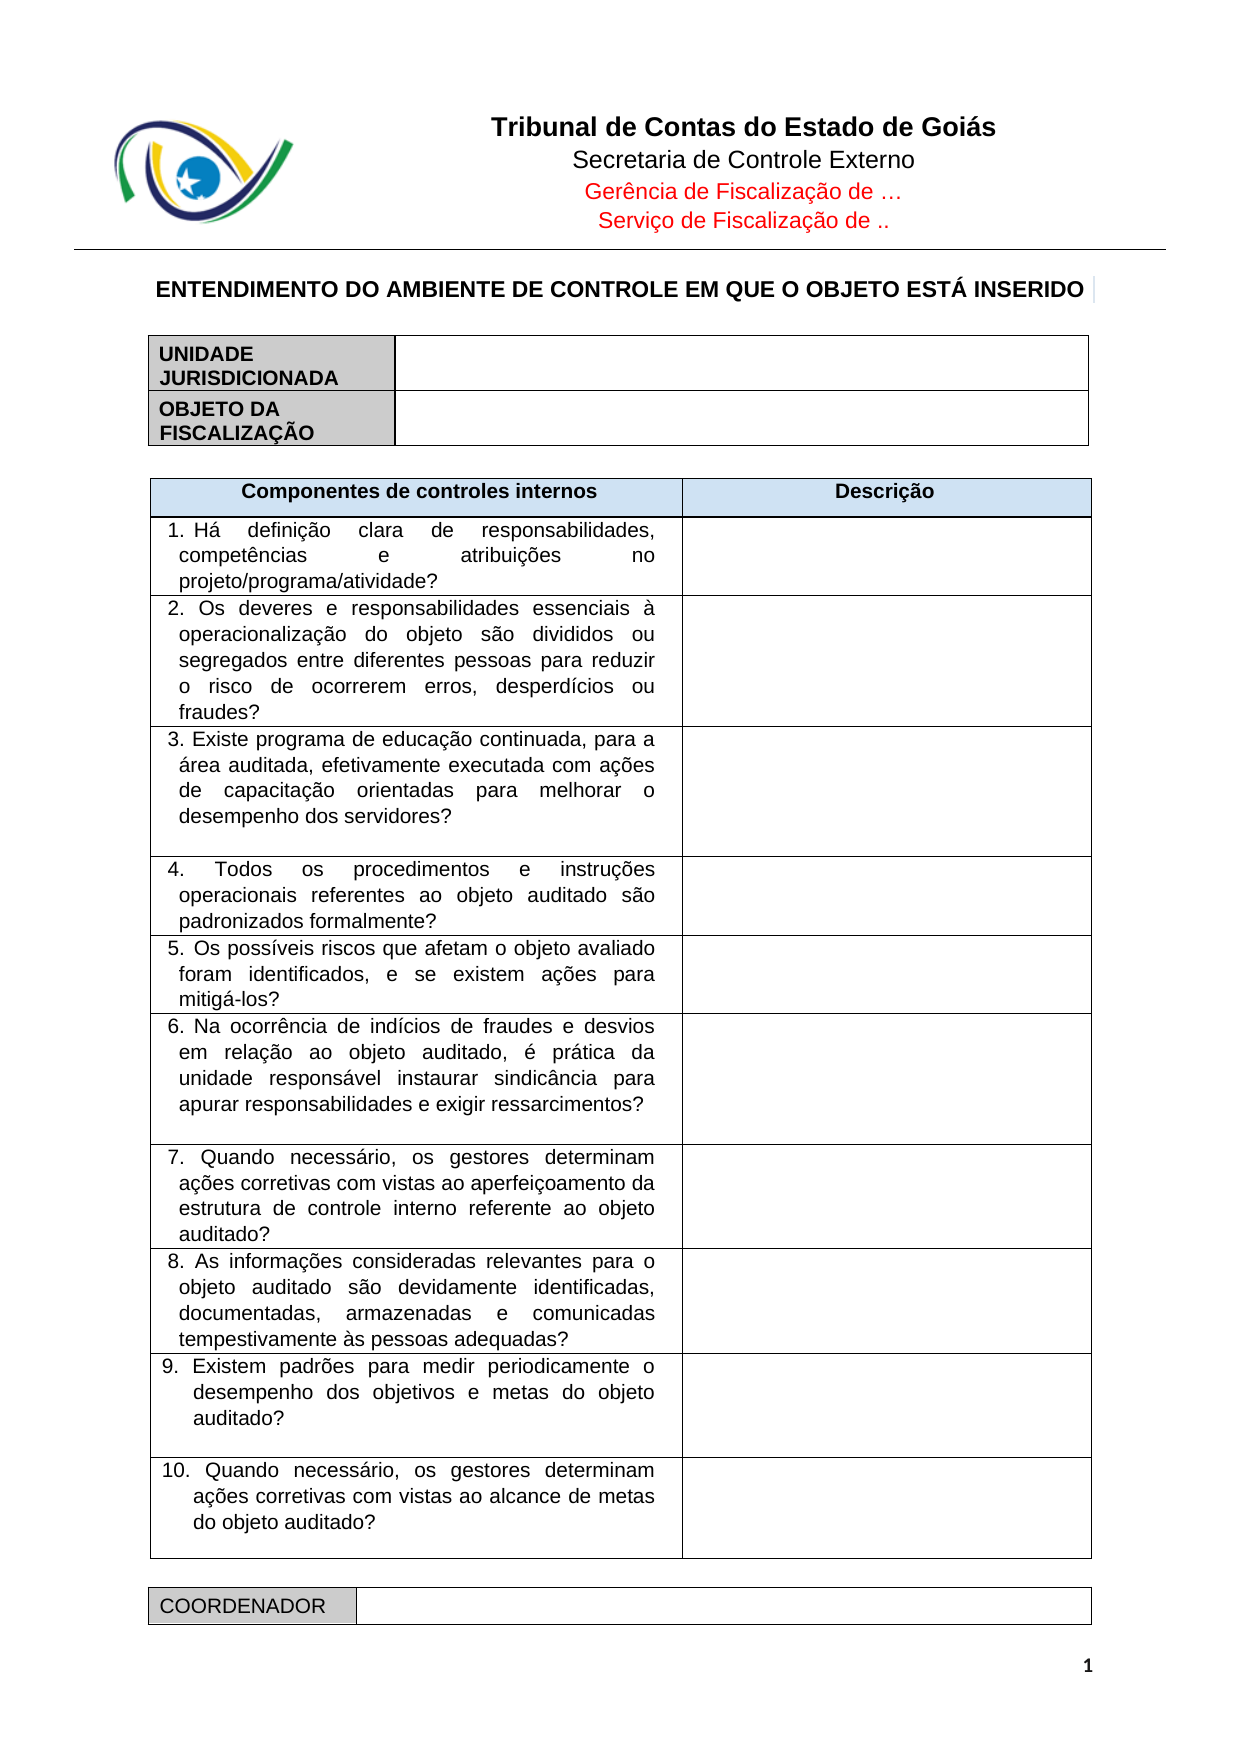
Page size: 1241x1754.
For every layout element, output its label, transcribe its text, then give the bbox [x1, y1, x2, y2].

table_cell 4. Todos os procedimentos e instruções operacionais referentes ao objeto auditado são padronizados formalmente? [151, 857, 682, 934]
table_header COORDENADOR [149, 1588, 356, 1623]
table_cell [683, 1014, 1091, 1143]
table_cell [683, 857, 1091, 934]
table_header [396, 336, 1088, 390]
table_cell 8. As informações consideradas relevantes para o objeto auditado são devidamente identificadas, documentadas, armazenadas e comunicadas tempestivamente às pessoas adequadas? [151, 1249, 682, 1353]
table_cell 5. Os possíveis riscos que afetam o objeto avaliado foram identificados, e se existem ações para mitigá-los? [151, 936, 682, 1013]
table_cell 1. Há definição clara de responsabilidades, competências e atribuições no projeto/programa/atividade? [151, 518, 682, 595]
table_cell [683, 727, 1091, 856]
table_header Componentes de controles internos [151, 479, 682, 516]
table_cell [683, 936, 1091, 1013]
table_cell [683, 1458, 1091, 1558]
table_cell [683, 1354, 1091, 1457]
table_header [357, 1588, 1091, 1623]
table_cell [683, 1249, 1091, 1353]
table_cell 2. Os deveres e responsabilidades essenciais à operacionalização do objeto são divididos ou segregados entre diferentes pessoas para reduzir o risco de ocorrerem erros, desperdícios ou fraudes? [151, 596, 682, 726]
table_header Descrição [683, 479, 1091, 516]
table_cell [683, 596, 1091, 726]
table_cell [683, 518, 1091, 595]
table_cell [396, 391, 1088, 445]
table_cell 7. Quando necessário, os gestores determinam ações corretivas com vistas ao aperfeiçoamento da estrutura de controle interno referente ao objeto auditado? [151, 1145, 682, 1248]
table_cell 9. Existem padrões para medir periodicamente o desempenho dos objetivos e metas do objeto auditado? [151, 1354, 682, 1457]
table_cell 10. Quando necessário, os gestores determinam ações corretivas com vistas ao alcance de metas do objeto auditado? [151, 1458, 682, 1558]
picture [107, 113, 299, 231]
table_cell [683, 1145, 1091, 1248]
table_cell 6. Na ocorrência de indícios de fraudes e desvios em relação ao objeto auditado, é prática da unidade responsável instaurar sindicância para apurar responsabilidades e exigir ressarcimentos? [151, 1014, 682, 1143]
table_cell OBJETO DA FISCALIZAÇÃO [149, 391, 394, 445]
table_header UNIDADE JURISDICIONADA [149, 336, 394, 390]
text ENTENDIMENTO DO AMBIENTE DE CONTROLE EM QUE O OBJETO ESTÁ INSERIDO [148, 276, 1093, 303]
table_cell 3. Existe programa de educação continuada, para a área auditada, efetivamente executada com ações de capacitação orientadas para melhorar o desempenho dos servidores? [151, 727, 682, 856]
